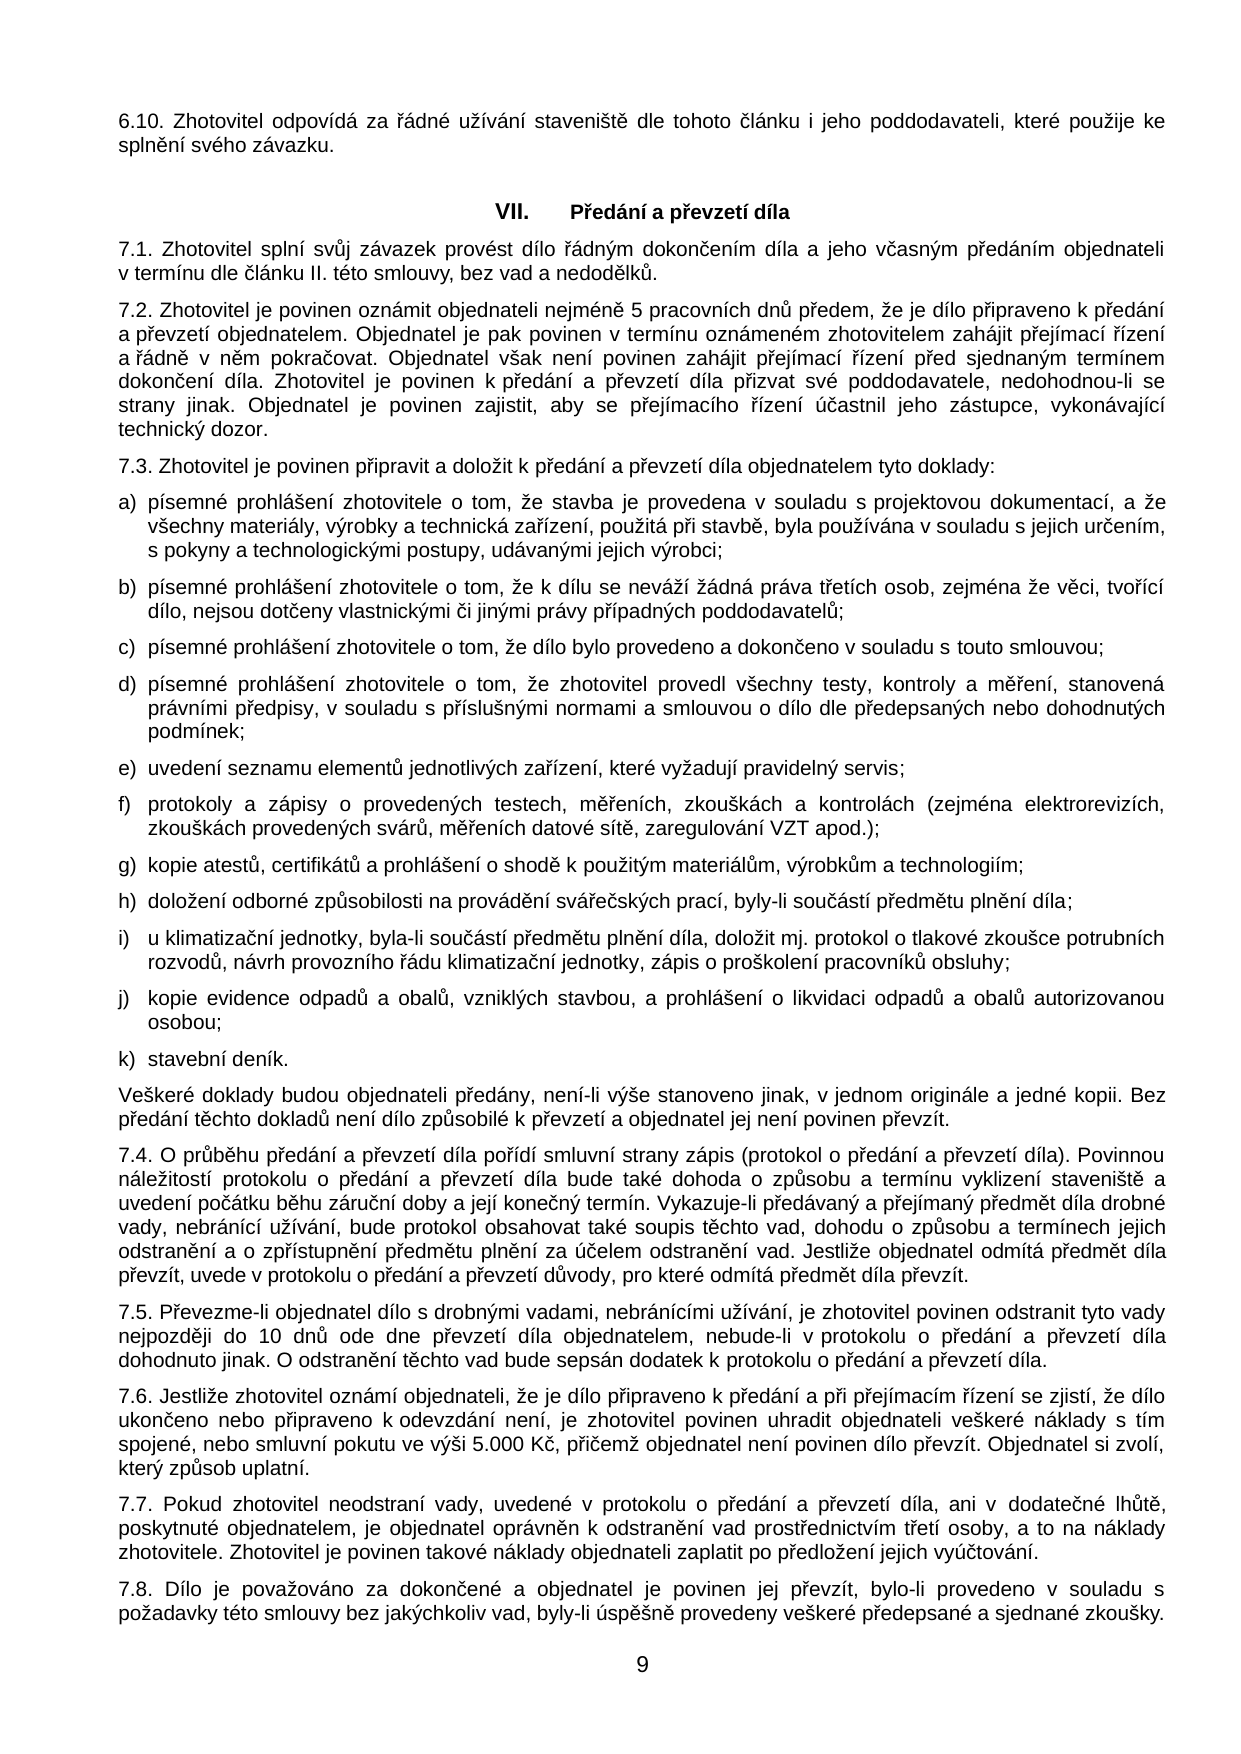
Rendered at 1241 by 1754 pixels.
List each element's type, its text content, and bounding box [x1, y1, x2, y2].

list doložení odborné způsobilosti na provádění svářečských prací, byly-li součástí předmětu plnění díla; [118, 889, 1167, 913]
list u klimatizační jednotky, byla-li součástí předmětu plnění díla, doložit mj. protokol o tlakové zkoušce potrubních rozvodů, návrh provozního řádu klimatizační jednotky, zápis o proškolení pracovníků obsluhy; [118, 926, 1167, 973]
subtitle 7.6. Jestliže zhotovitel oznámí objednateli, že je dílo připraveno k předání a při přejímacím řízení se zjistí, že dílo ukončeno nebo připraveno k odevzdání není, je zhotovitel povinen uhradit objednateli veškeré náklady s tím spojené, nebo smluvní pokutu ve výši 5.000 Kč, přičemž objednatel není povinen dílo převzít. Objednatel si zvolí, který způsob uplatní. [118, 1384, 1167, 1480]
list písemné prohlášení zhotovitele o tom, že zhotovitel provedl všechny testy, kontroly a měření, stanovená právními předpisy, v souladu s příslušnými normami a smlouvou o dílo dle předepsaných nebo dohodnutých podmínek; [118, 671, 1167, 743]
subtitle 7.1. Zhotovitel splní svůj závazek provést dílo řádným dokončením díla a jeho včasným předáním objednateli v termínu dle článku II. této smlouvy, bez vad a nedodělků. [118, 237, 1167, 285]
list kopie atestů, certifikátů a prohlášení o shodě k použitým materiálům, výrobkům a technologiím; [118, 853, 1167, 877]
list stavební deník. [118, 1046, 1167, 1070]
text Veškeré doklady budou objednateli předány, není-li výše stanoveno jinak, v jednom originále a jedné kopii. Bez předání těchto dokladů není dílo způsobilé k převzetí a objednatel jej není povinen převzít. [118, 1083, 1167, 1131]
list kopie evidence odpadů a obalů, vzniklých stavbou, a prohlášení o likvidaci odpadů a obalů autorizovanou osobou; [118, 986, 1167, 1034]
list protokoly a zápisy o provedených testech, měřeních, zkouškách a kontrolách (zejména elektrorevizích, zkouškách provedených svárů, měřeních datové sítě, zaregulování VZT apod.); [118, 792, 1167, 840]
text 7.4. O průběhu předání a převzetí díla pořídí smluvní strany zápis (protokol o předání a převzetí díla). Povinnou náležitostí protokolu o předání a převzetí díla bude také dohoda o způsobu a termínu vyklizení staveniště a uvedení počátku běhu záruční doby a její konečný termín. Vykazuje-li předávaný a přejímaný předmět díla drobné vady, nebránící užívání, bude protokol obsahovat také soupis těchto vad, dohodu o způsobu a termínech jejich odstranění a o zpřístupnění předmětu plnění za účelem odstranění vad. Jestliže objednatel odmítá předmět díla převzít, uvede v protokolu o předání a převzetí důvody, pro které odmítá předmět díla převzít. [118, 1143, 1167, 1287]
text 7.7. Pokud zhotovitel neodstraní vady, uvedené v protokolu o předání a převzetí díla, ani v dodatečné lhůtě, poskytnuté objednatelem, je objednatel oprávněn k odstranění vad prostřednictvím třetí osoby, a to na náklady zhotovitele. Zhotovitel je povinen takové náklady objednateli zaplatit po předložení jejich vyúčtování. [118, 1492, 1167, 1564]
text 6.10. Zhotovitel odpovídá za řádné užívání staveniště dle tohoto článku i jeho poddodavateli, které použije ke splnění svého závazku. [118, 109, 1167, 157]
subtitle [118, 1577, 1167, 1624]
list písemné prohlášení zhotovitele o tom, že dílo bylo provedeno a dokončeno v souladu s touto smlouvou; [118, 635, 1167, 659]
list uvedení seznamu elementů jednotlivých zařízení, které vyžadují pravidelný servis; [118, 756, 1167, 780]
text 7.5. Převezme-li objednatel dílo s drobnými vadami, nebránícími užívání, je zhotovitel povinen odstranit tyto vady nejpozději do 10 dnů ode dne převzetí díla objednatelem, nebude-li v protokolu o předání a převzetí díla dohodnuto jinak. O odstranění těchto vad bude sepsán dodatek k protokolu o předání a převzetí díla. [118, 1299, 1167, 1371]
text 7.3. Zhotovitel je povinen připravit a doložit k předání a převzetí díla objednatelem tyto doklady: [118, 454, 1167, 478]
text 7.2. Zhotovitel je povinen oznámit objednateli nejméně 5 pracovních dnů předem, že je dílo připraveno k předání a převzetí objednatelem. Objednatel je pak povinen v termínu oznámeném zhotovitelem zahájit přejímací řízení a řádně v něm pokračovat. Objednatel však není povinen zahájit přejímací řízení před sjednaným termínem dokončení díla. Zhotovitel je povinen k předání a převzetí díla přizvat své poddodavatele, nedohodnou-li se strany jinak. Objednatel je povinen zajistit, aby se přejímacího řízení účastnil jeho zástupce, vykonávající technický dozor. [118, 297, 1167, 441]
subtitle Předání a převzetí díla [118, 198, 1167, 224]
list písemné prohlášení zhotovitele o tom, že stavba je provedena v souladu s projektovou dokumentací, a že všechny materiály, výrobky a technická zařízení, použitá při stavbě, byla používána v souladu s jejich určením, s pokyny a technologickými postupy, udávanými jejich výrobci; [118, 490, 1167, 562]
list písemné prohlášení zhotovitele o tom, že k dílu se neváží žádná práva třetích osob, zejména že věci, tvořící dílo, nejsou dotčeny vlastnickými či jinými právy případných poddodavatelů; [118, 574, 1167, 622]
